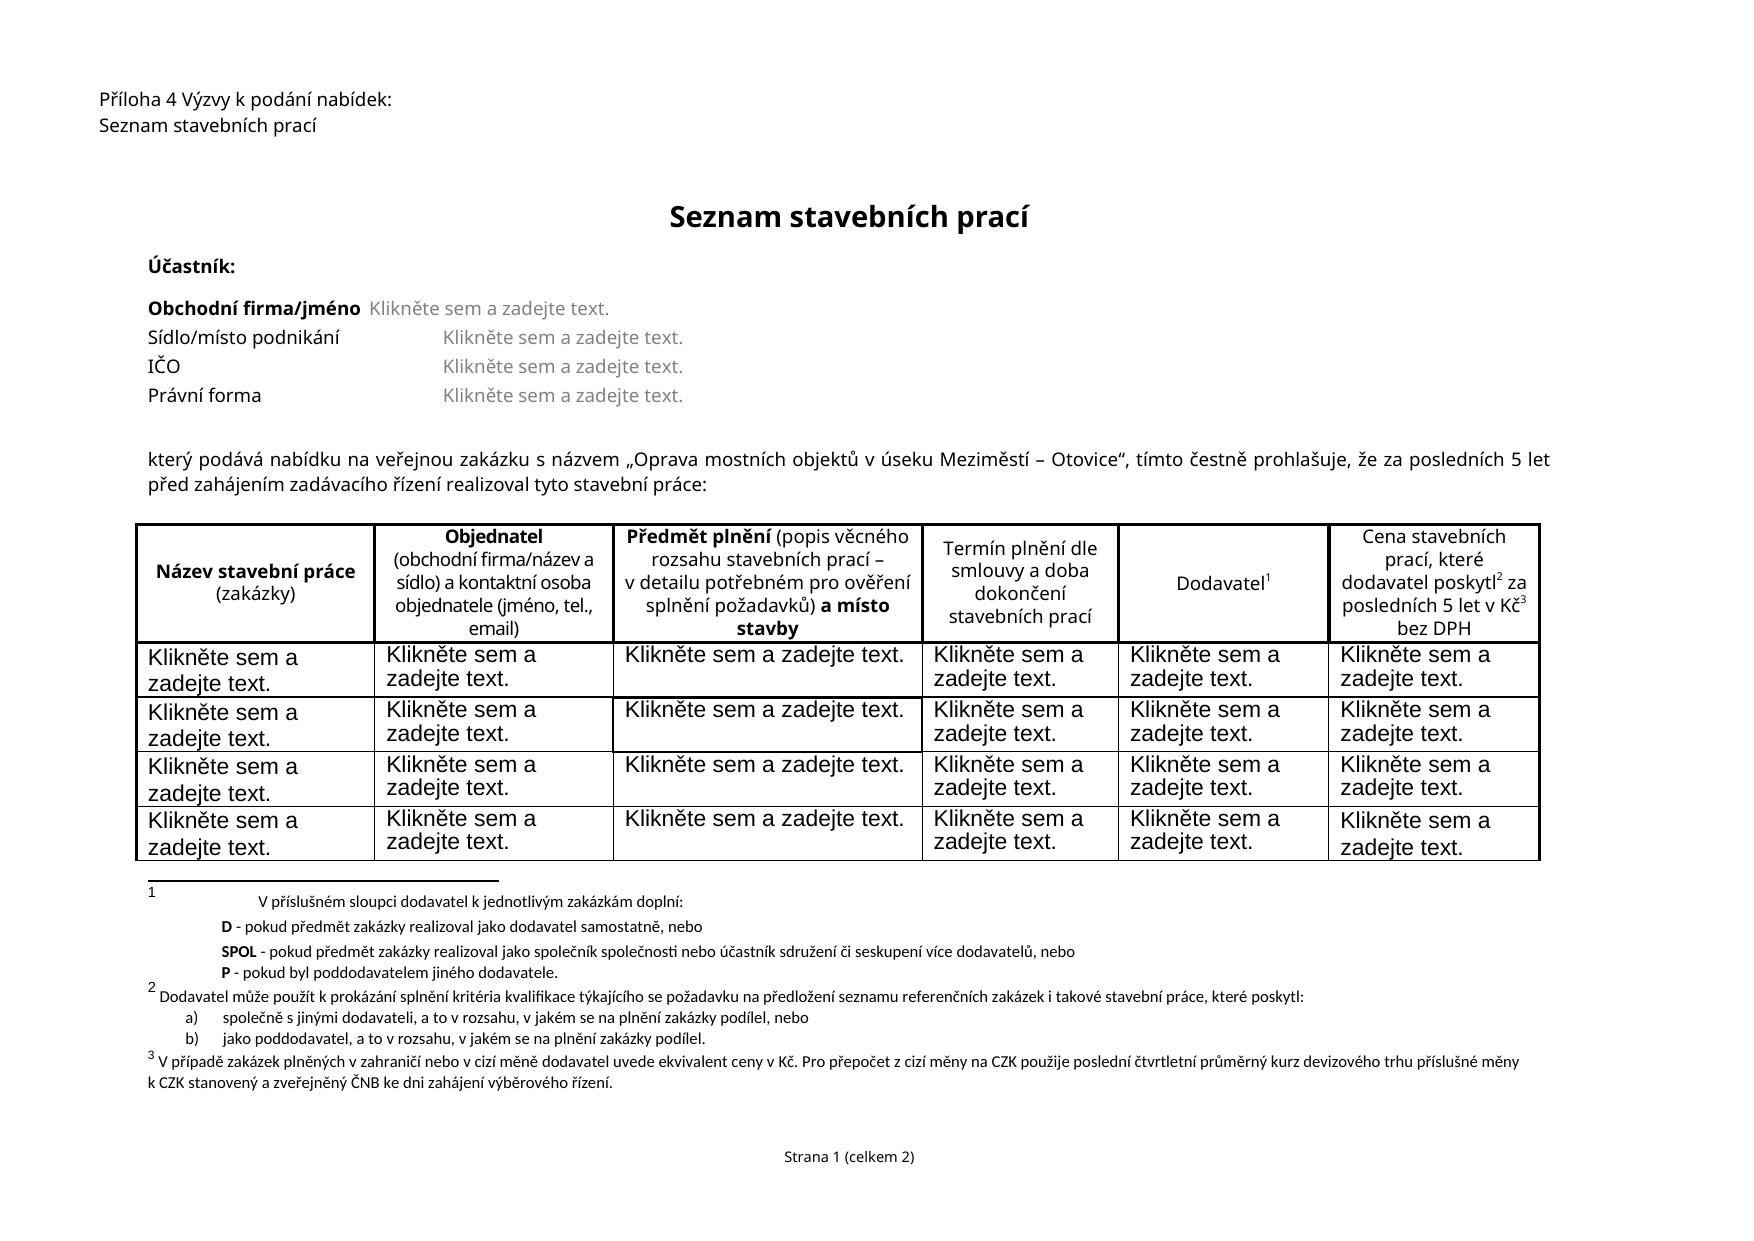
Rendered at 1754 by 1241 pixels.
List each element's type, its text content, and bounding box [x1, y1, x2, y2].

text který podává nabídku na veřejnou zakázku s názvem „Oprava mostních objektů v úseku Meziměstí – Otovice“, tímto čestně prohlašuje, že za posledních 5 let před zahájením zadávacího řízení realizoval tyto stavební práce: [148, 446, 1551, 497]
title Seznam stavebních prací [148, 196, 1551, 236]
text Obchodní firma/jméno [148, 292, 1551, 321]
table_header Název stavební práce (zakázky) [138, 526, 373, 641]
text IČO [148, 350, 1551, 379]
text Sídlo/místo podnikání [148, 321, 1551, 350]
table_header Cena stavebních prací, které dodavatel poskytl za posledních 5 let v Kč bez DPH [1331, 526, 1538, 641]
table_header Dodavatel [1120, 526, 1327, 641]
table_header Předmět plnění (popis věcného rozsahu stavebních prací – v detailu potřebném pro ověření splnění požadavků) a místo stavby [615, 526, 921, 641]
text Účastník: [148, 249, 1551, 279]
text Právní forma [148, 379, 1551, 408]
table_header Termín plnění dle smlouvy a doba dokončení stavebních prací [924, 526, 1117, 641]
table_header Objednatel (obchodní firma/název a sídlo) a kontaktní osoba objednatele (jméno, tel., email) [376, 526, 612, 641]
